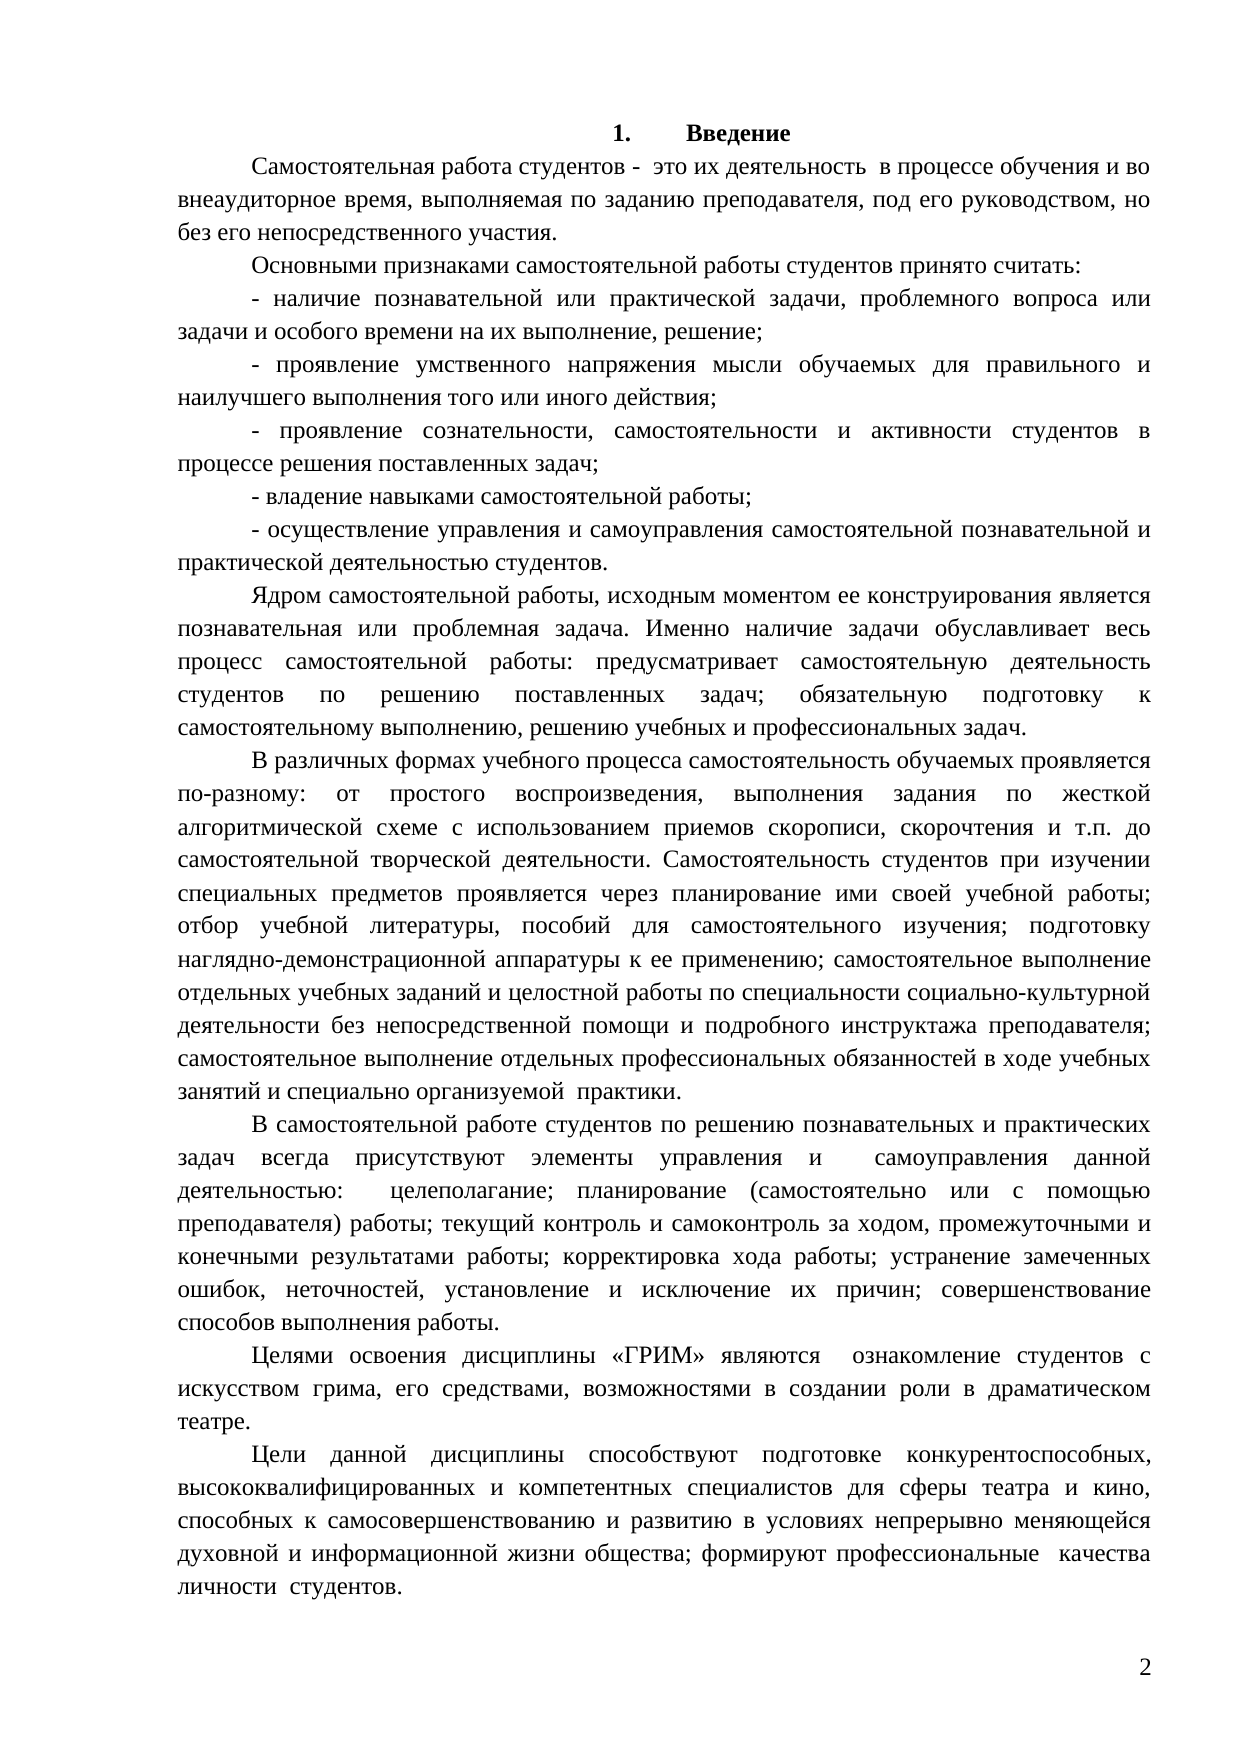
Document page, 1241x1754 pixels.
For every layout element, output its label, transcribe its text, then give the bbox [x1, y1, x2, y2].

text Цели данной дисциплины способствуют подготовке конкурентоспособных, высококвалифицированных и компетентных специалистов для сферы театра и кино, способных к самосовершенствованию и развитию в условиях непрерывно меняющейся духовной и информационной жизни общества; формируют профессиональные качества личности студентов. [177, 1439, 1152, 1600]
text 1. Введение [177, 118, 1152, 147]
text - наличие познавательной или практической задачи, проблемного вопроса или задачи и особого времени на их выполнение, решение; [177, 283, 1152, 345]
text Ядром самостоятельной работы, исходным моментом ее конструирования является познавательная или проблемная задача. Именно наличие задачи обуславливает весь процесс самостоятельной работы: предусматривает самостоятельную деятельность студентов по решению поставленных задач; обязательную подготовку к самостоятельному выполнению, решению учебных и профессиональных задач. [177, 580, 1152, 741]
text - владение навыками самостоятельной работы; [177, 481, 1152, 510]
text Целями освоения дисциплины «ГРИМ» являются ознакомление студентов с искусством грима, его средствами, возможностями в создании роли в драматическом театре. [177, 1340, 1152, 1435]
text - осуществление управления и самоуправления самостоятельной познавательной и практической деятельностью студентов. [177, 514, 1152, 576]
text - проявление умственного напряжения мысли обучаемых для правильного и наилучшего выполнения того или иного действия; [177, 349, 1152, 411]
text Основными признаками самостоятельной работы студентов принято считать: [177, 250, 1152, 279]
text В различных формах учебного процесса самостоятельность обучаемых проявляется по-разному: от простого воспроизведения, выполнения задания по жесткой алгоритмической схеме с использованием приемов скорописи, скорочтения и т.п. до самостоятельной творческой деятельности. Самостоятельность студентов при изучении специальных предметов проявляется через планирование ими своей учебной работы; отбор учебной литературы, пособий для самостоятельного изучения; подготовку наглядно-демонстрационной аппаратуры к ее применению; самостоятельное выполнение отдельных учебных заданий и целостной работы по специальности социально-культурной деятельности без непосредственной помощи и подробного инструктажа преподавателя; самостоятельное выполнение отдельных профессиональных обязанностей в ходе учебных занятий и специально организуемой практики. [177, 746, 1152, 1104]
text Самостоятельная работа студентов - это их деятельность в процессе обучения и во внеаудиторное время, выполняемая по заданию преподавателя, под его руководством, но без его непосредственного участия. [177, 151, 1152, 246]
text В самостоятельной работе студентов по решению познавательных и практических задач всегда присутствуют элементы управления и самоуправления данной деятельностью: целеполагание; планирование (самостоятельно или с помощью преподавателя) работы; текущий контроль и самоконтроль за ходом, промежуточными и конечными результатами работы; корректировка хода работы; устранение замеченных ошибок, неточностей, установление и исключение их причин; совершенствование способов выполнения работы. [177, 1109, 1152, 1336]
text - проявление сознательности, самостоятельности и активности студентов в процессе решения поставленных задач; [177, 415, 1152, 477]
